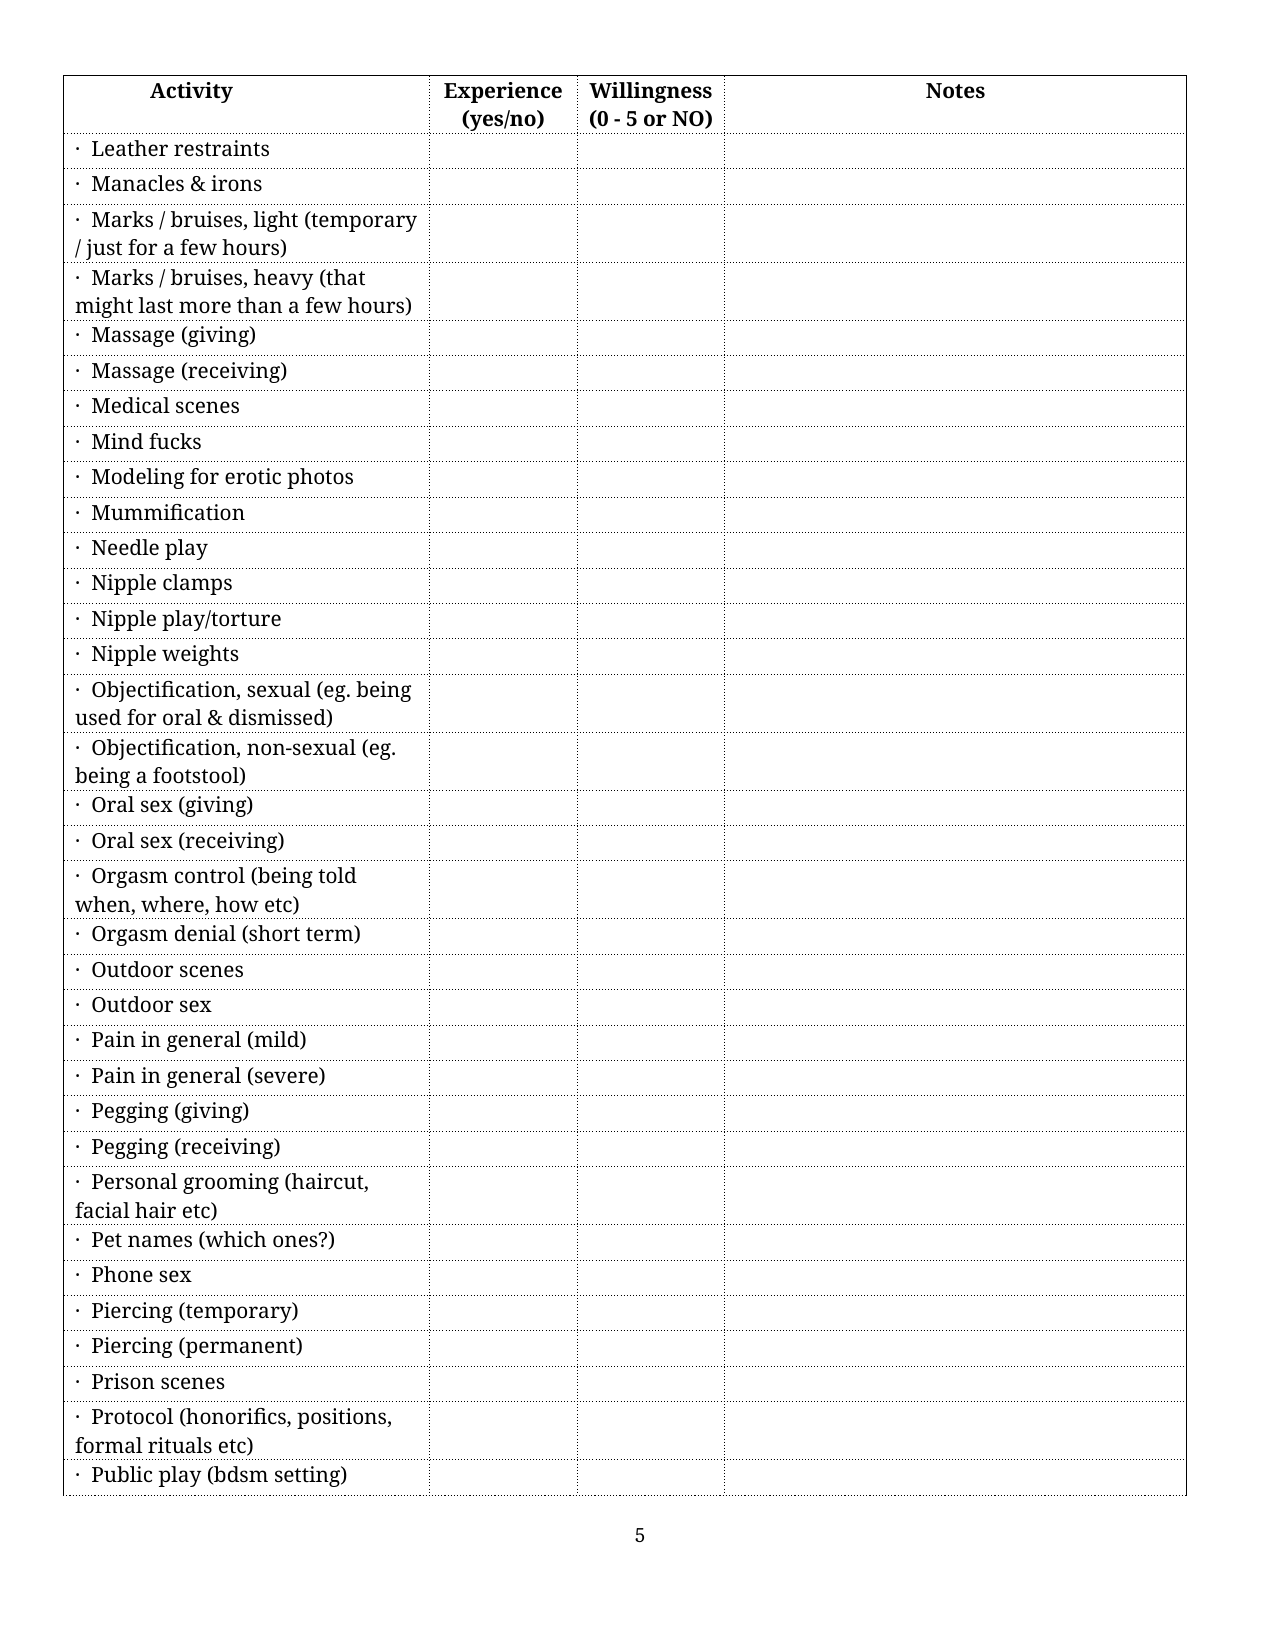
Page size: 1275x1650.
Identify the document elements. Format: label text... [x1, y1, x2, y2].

table_cell [725, 1401, 1186, 1459]
table_cell [429, 168, 577, 204]
table_cell [725, 674, 1186, 732]
table_cell [577, 390, 725, 426]
table_cell [577, 989, 725, 1024]
table_cell [429, 1459, 577, 1494]
table_cell [577, 1060, 725, 1095]
table_cell [429, 790, 577, 825]
table_cell [577, 918, 725, 954]
table_cell [725, 790, 1186, 825]
table_cell · Nipple clamps [64, 568, 429, 603]
table_cell [577, 568, 725, 603]
table_cell [577, 1224, 725, 1259]
table_cell [429, 860, 577, 918]
table_cell · Mummification [64, 497, 429, 532]
table_cell [577, 790, 725, 825]
table_cell · Massage (giving) [64, 320, 429, 355]
table_cell [725, 204, 1186, 262]
table_cell [577, 1459, 725, 1494]
table_cell [429, 918, 577, 954]
table_cell · Oral sex (receiving) [64, 825, 429, 860]
table_cell [429, 638, 577, 674]
table_cell [429, 262, 577, 319]
table_cell [429, 532, 577, 567]
table_cell [725, 168, 1186, 204]
table_cell [725, 426, 1186, 461]
table_cell · Pain in general (mild) [64, 1025, 429, 1060]
table_cell [725, 1025, 1186, 1060]
table_cell [725, 320, 1186, 355]
table_cell [725, 954, 1186, 989]
table_cell · Pain in general (severe) [64, 1060, 429, 1095]
table_cell [429, 390, 577, 426]
table_cell [725, 390, 1186, 426]
table_cell [429, 1025, 577, 1060]
table_cell [577, 426, 725, 461]
table_cell [577, 497, 725, 532]
table_cell [577, 1295, 725, 1330]
table_cell [577, 1166, 725, 1224]
table_cell [725, 1295, 1186, 1330]
table_cell [725, 825, 1186, 860]
table_cell · Prison scenes [64, 1366, 429, 1401]
table_cell [577, 168, 725, 204]
table_cell [725, 497, 1186, 532]
table_cell [429, 825, 577, 860]
table_cell [577, 1095, 725, 1131]
table_cell · Massage (receiving) [64, 355, 429, 390]
table_cell [725, 860, 1186, 918]
table_cell [577, 1131, 725, 1166]
table_cell · Orgasm denial (short term) [64, 918, 429, 954]
table_cell [577, 1330, 725, 1366]
table_cell · Piercing (permanent) [64, 1330, 429, 1366]
table_cell [429, 674, 577, 732]
table_header Activity [64, 76, 429, 133]
table_cell [577, 204, 725, 262]
table_cell · Pet names (which ones?) [64, 1224, 429, 1259]
table_cell · Nipple play/torture [64, 603, 429, 638]
table_cell [429, 1260, 577, 1295]
table_cell [429, 1295, 577, 1330]
table_cell [577, 355, 725, 390]
table_cell [429, 1131, 577, 1166]
table_cell [429, 133, 577, 168]
table_cell [725, 262, 1186, 319]
table_cell · Marks / bruises, heavy (that might last more than a few hours) [64, 262, 429, 319]
table_cell [429, 568, 577, 603]
table_cell · Pegging (giving) [64, 1095, 429, 1131]
table_cell [429, 1366, 577, 1401]
table_cell [725, 732, 1186, 789]
table_cell [429, 954, 577, 989]
table_cell [725, 1131, 1186, 1166]
table_cell [429, 497, 577, 532]
table_cell [725, 1166, 1186, 1224]
table_cell [429, 989, 577, 1024]
table_cell · Oral sex (giving) [64, 790, 429, 825]
table_cell [577, 320, 725, 355]
table_cell [577, 133, 725, 168]
table_cell [725, 133, 1186, 168]
table_cell · Needle play [64, 532, 429, 567]
table_cell [577, 638, 725, 674]
table_cell · Protocol (honorifics, positions, formal rituals etc) [64, 1401, 429, 1459]
table_cell [725, 461, 1186, 497]
table_cell [577, 532, 725, 567]
table_cell [725, 355, 1186, 390]
table_cell [725, 603, 1186, 638]
table_cell · Phone sex [64, 1260, 429, 1295]
table_cell · Objectification, sexual (eg. being used for oral & dismissed) [64, 674, 429, 732]
table_cell [725, 989, 1186, 1024]
table_cell [577, 674, 725, 732]
table_cell [725, 1366, 1186, 1401]
table_cell [429, 355, 577, 390]
table_cell · Manacles & irons [64, 168, 429, 204]
table_cell [725, 1330, 1186, 1366]
table_cell [725, 918, 1186, 954]
table_cell [577, 825, 725, 860]
table_cell · Pegging (receiving) [64, 1131, 429, 1166]
table_cell [577, 1366, 725, 1401]
table_cell [429, 320, 577, 355]
table_cell [725, 1060, 1186, 1095]
table_cell [725, 1224, 1186, 1259]
table_cell · Mind fucks [64, 426, 429, 461]
table_cell · Nipple weights [64, 638, 429, 674]
table_cell [577, 1025, 725, 1060]
table_cell [577, 954, 725, 989]
table_cell [725, 1260, 1186, 1295]
table_cell · Piercing (temporary) [64, 1295, 429, 1330]
table_cell [577, 461, 725, 497]
table_cell [429, 1224, 577, 1259]
table_cell · Marks / bruises, light (temporary / just for a few hours) [64, 204, 429, 262]
table_cell [577, 860, 725, 918]
table_cell [429, 1330, 577, 1366]
table_cell [725, 1095, 1186, 1131]
table_cell [725, 1459, 1186, 1494]
table_cell · Modeling for erotic photos [64, 461, 429, 497]
table_cell [577, 603, 725, 638]
table_cell · Public play (bdsm setting) [64, 1459, 429, 1494]
table_cell · Orgasm control (being told when, where, how etc) [64, 860, 429, 918]
table_cell [577, 732, 725, 789]
table_cell · Leather restraints [64, 133, 429, 168]
table_cell [429, 603, 577, 638]
table_cell [577, 1260, 725, 1295]
table_cell [429, 1060, 577, 1095]
table_cell [429, 461, 577, 497]
table_cell [429, 204, 577, 262]
table_cell · Personal grooming (haircut, facial hair etc) [64, 1166, 429, 1224]
table_header Experience (yes/no) [429, 76, 577, 133]
table_cell [725, 568, 1186, 603]
table_cell [577, 262, 725, 319]
table_cell · Outdoor sex [64, 989, 429, 1024]
table_cell [429, 1095, 577, 1131]
table_cell [429, 1166, 577, 1224]
table_header Willingness (0 - 5 or NO) [577, 76, 725, 133]
table_cell [725, 532, 1186, 567]
table_cell [429, 1401, 577, 1459]
table_cell · Objectification, non-sexual (eg. being a footstool) [64, 732, 429, 789]
table_cell [725, 638, 1186, 674]
table_header Notes [725, 76, 1186, 133]
table_cell [429, 732, 577, 789]
table_cell · Medical scenes [64, 390, 429, 426]
table_cell [577, 1401, 725, 1459]
table_cell [429, 426, 577, 461]
table_cell · Outdoor scenes [64, 954, 429, 989]
